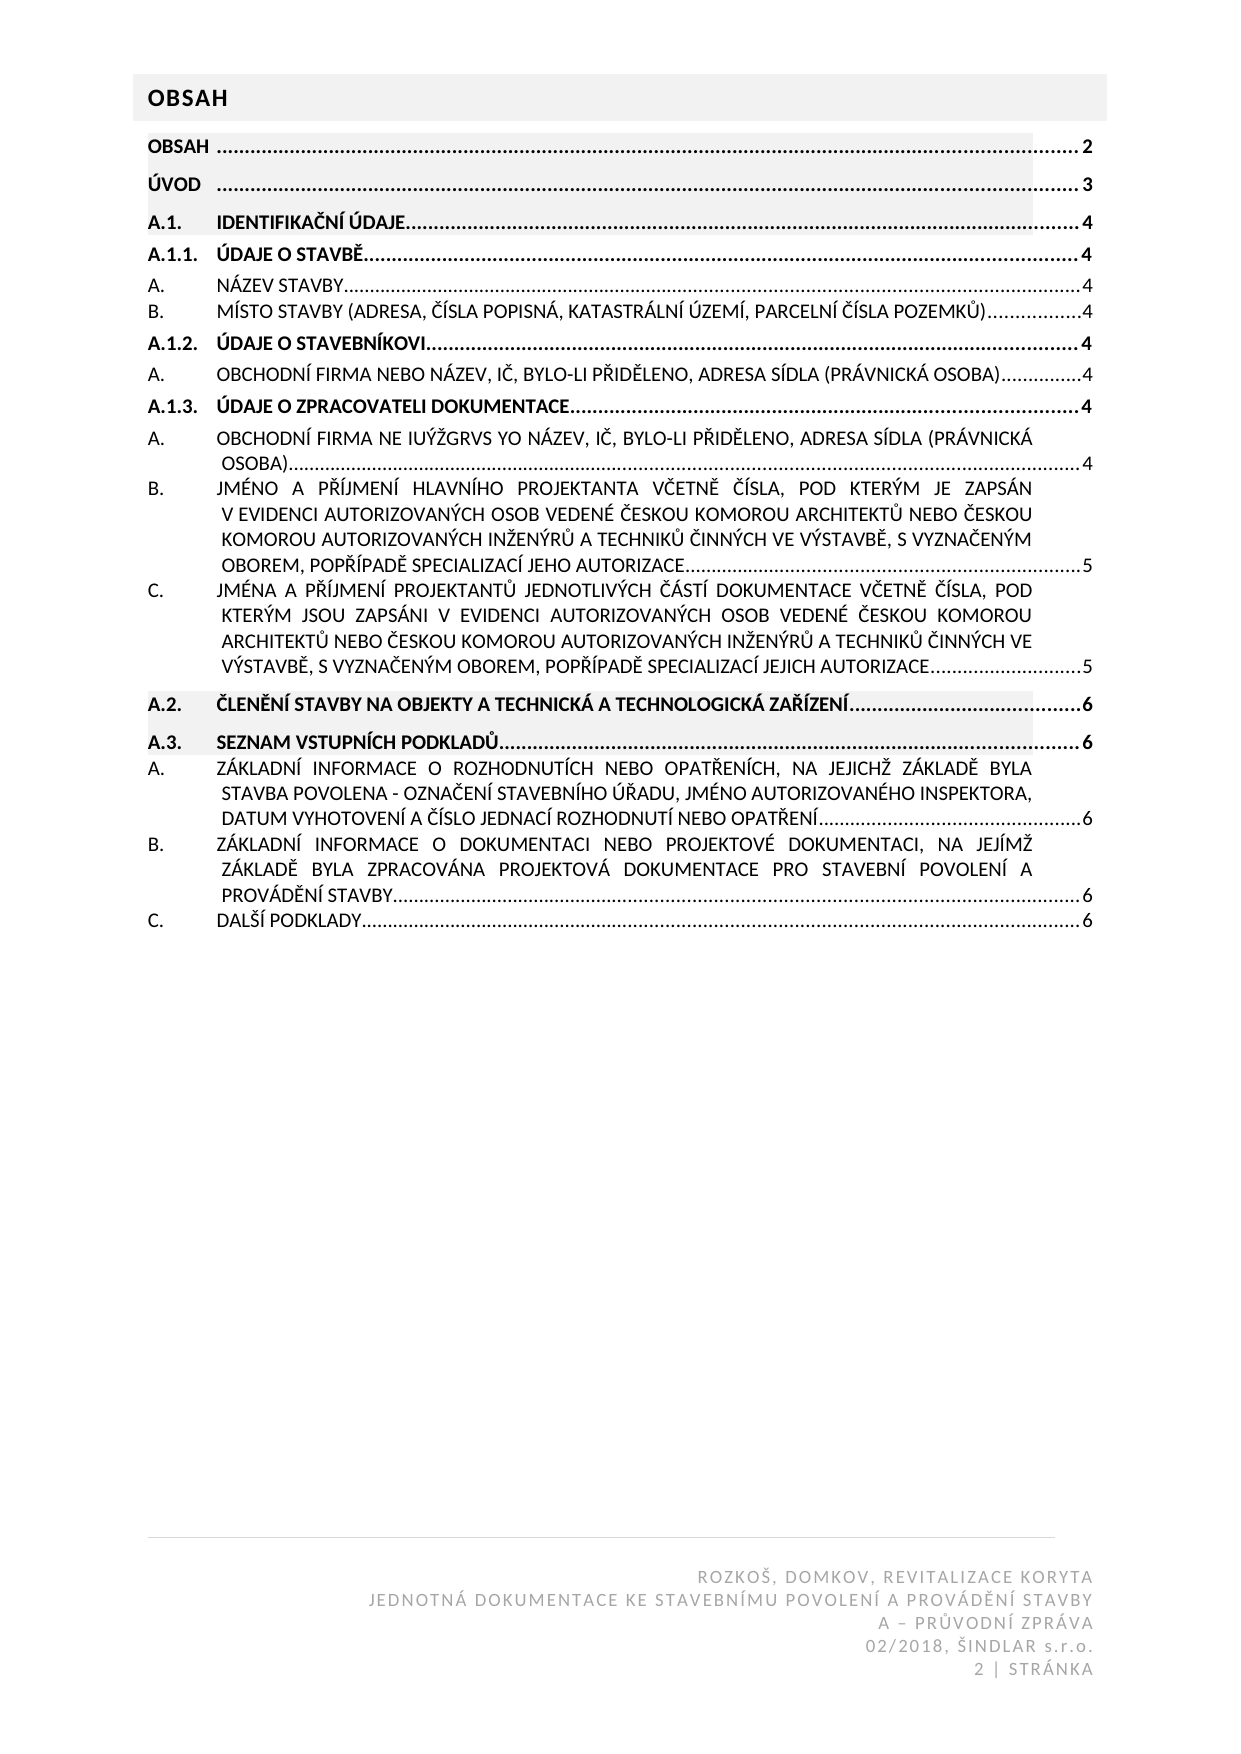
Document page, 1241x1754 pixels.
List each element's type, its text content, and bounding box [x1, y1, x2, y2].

text b. Jméno a příjmení hlavního projektanta včetně čísla, pod kterým je zapsán v evidenci autorizovaných osob vedené Českou komorou architektů nebo Českou komorou autorizovaných inženýrů a techniků činných ve výstavbě, s vyznačeným oborem, popřípadě specializací jeho autorizace 5 [148, 476, 1033, 577]
text b. Místo stavby (adresa, čísla popisná, katastrální území, parcelní čísla pozemků) 4 [148, 298, 1033, 323]
text Obsah 2 [148, 133, 1033, 159]
text c. Jména a příjmení projektantů jednotlivých částí dokumentace včetně čísla, pod kterým jsou zapsáni v evidenci autorizovaných osob vedené Českou komorou architektů nebo Českou komorou autorizovaných inženýrů a techniků činných ve výstavbě, s vyznačeným oborem, popřípadě specializací jejich autorizace 5 [148, 577, 1033, 679]
text c. další podklady. 6 [148, 907, 1033, 933]
text b. základní informace o dokumentaci nebo projektové dokumentaci, na jejímž základě byla zpracována projektová dokumentace pro stavební povolení a provádění stavby 6 [148, 831, 1033, 907]
subtitle Obsah [139, 80, 1101, 115]
text a. základní informace o rozhodnutích nebo opatřeních, na jejichž základě byla stavba povolena - označení stavebního úřadu, jméno autorizovaného inspektora, datum vyhotovení a číslo jednací rozhodnutí nebo opatření 6 [148, 755, 1033, 831]
text A.1.2. údaje o stavebníkovi 4 [148, 330, 1093, 355]
text A.2. Členění stavby na objekty a technická a technologická zařízení 6 [148, 691, 1033, 717]
text A.3. seznam vstupních podkladů 6 [148, 729, 1033, 755]
text Úvod 3 [148, 171, 1033, 197]
text a. Název stavby 4 [148, 273, 1033, 298]
text A.1.3. ÚDAJE o zpracovateli DOKUMENTACE 4 [148, 393, 1093, 418]
text A.1. identifikační údaje 4 [148, 209, 1033, 235]
text a. Obchodní firma ne iuýžgrvs yo název, IČ, bylo-li přiděleno, adresa sídla (právnická osoba) 4 [148, 425, 1033, 476]
text A.1.1. Údaje o stavbě 4 [148, 241, 1093, 266]
text a. Obchodní firma nebo název, IČ, bylo-li přiděleno, adresa sídla (právnická osoba) 4 [148, 361, 1033, 387]
